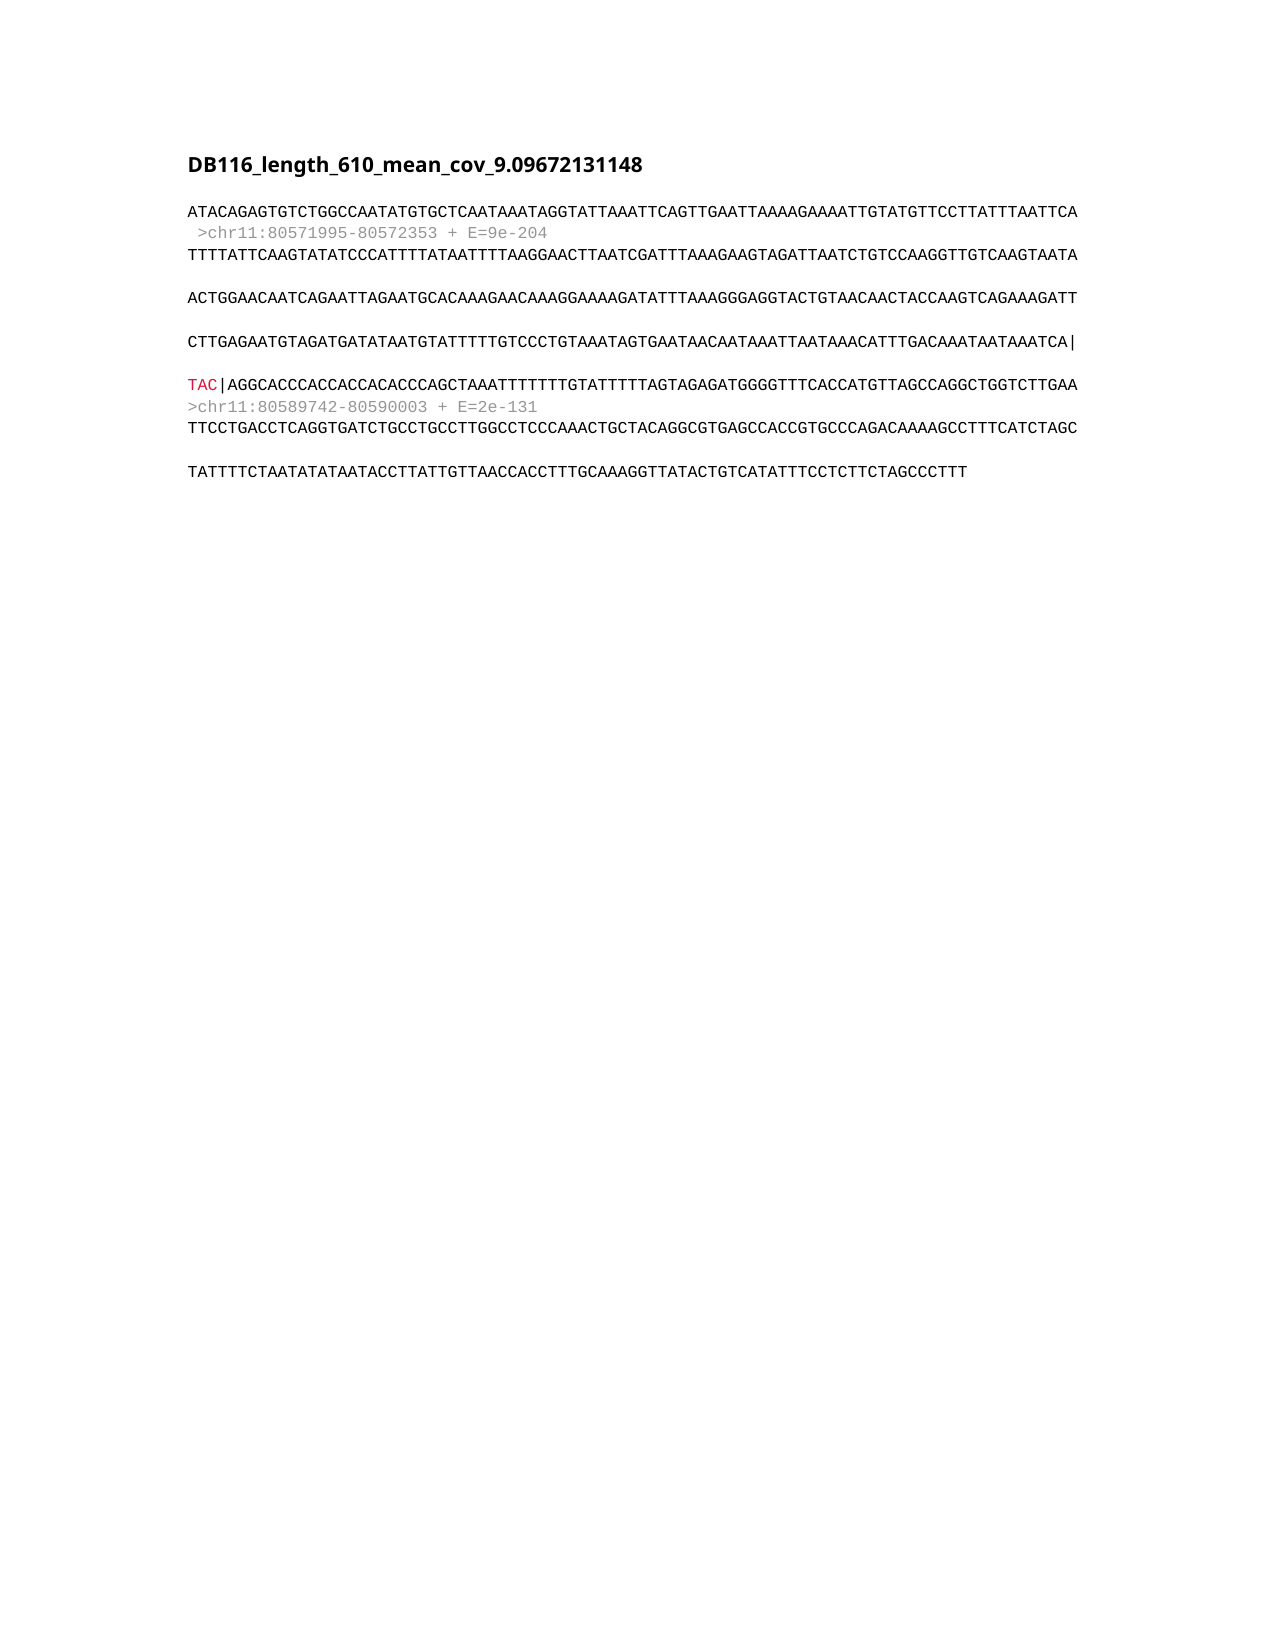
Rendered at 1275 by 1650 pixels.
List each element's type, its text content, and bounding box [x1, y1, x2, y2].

text DB116_length_610_mean_cov_9.09672131148 [187, 150, 1087, 178]
text ATACAGAGTGTCTGGCCAATATGTGCTCAATAAATAGGTATTAAATTCAGTTGAATTAAAAGAAAATTGTATGTTCCTTATTTAATTCA >chr11:80571995-80572353 + E=9e-204 TTTTATTCAAGTATATCCCATTTTATAATTTTAAGGAACTTAATCGATTTAAAGAAGTAGATTAATCTGTCCAAGGTTGTCAAGTAATA ACTGGAACAATCAGAATTAGAATGCACAAAGAACAAAGGAAAAGATATTTAAAGGGAGGTACTGTAACAACTACCAAGTCAGAAAGATT CTTGAGAATGTAGATGATATAATGTATTTTTGTCCCTGTAAATAGTGAATAACAATAAATTAATAAACATTTGACAAATAATAAATCA| TAC|AGGCACCCACCACCACACCCAGCTAAATTTTTTTGTATTTTTAGTAGAGATGGGGTTTCACCATGTTAGCCAGGCTGGTCTTGAA >chr11:80589742-80590003 + E=2e-131 TTCCTGACCTCAGGTGATCTGCCTGCCTTGGCCTCCCAAACTGCTACAGGCGTGAGCCACCGTGCCCAGACAAAAGCCTTTCATCTAGC TATTTTCTAATATATAATACCTTATTGTTAACCACCTTTGCAAAGGTTATACTGTCATATTTCCTCTTCTAGCCCTTT [187, 203, 1087, 482]
